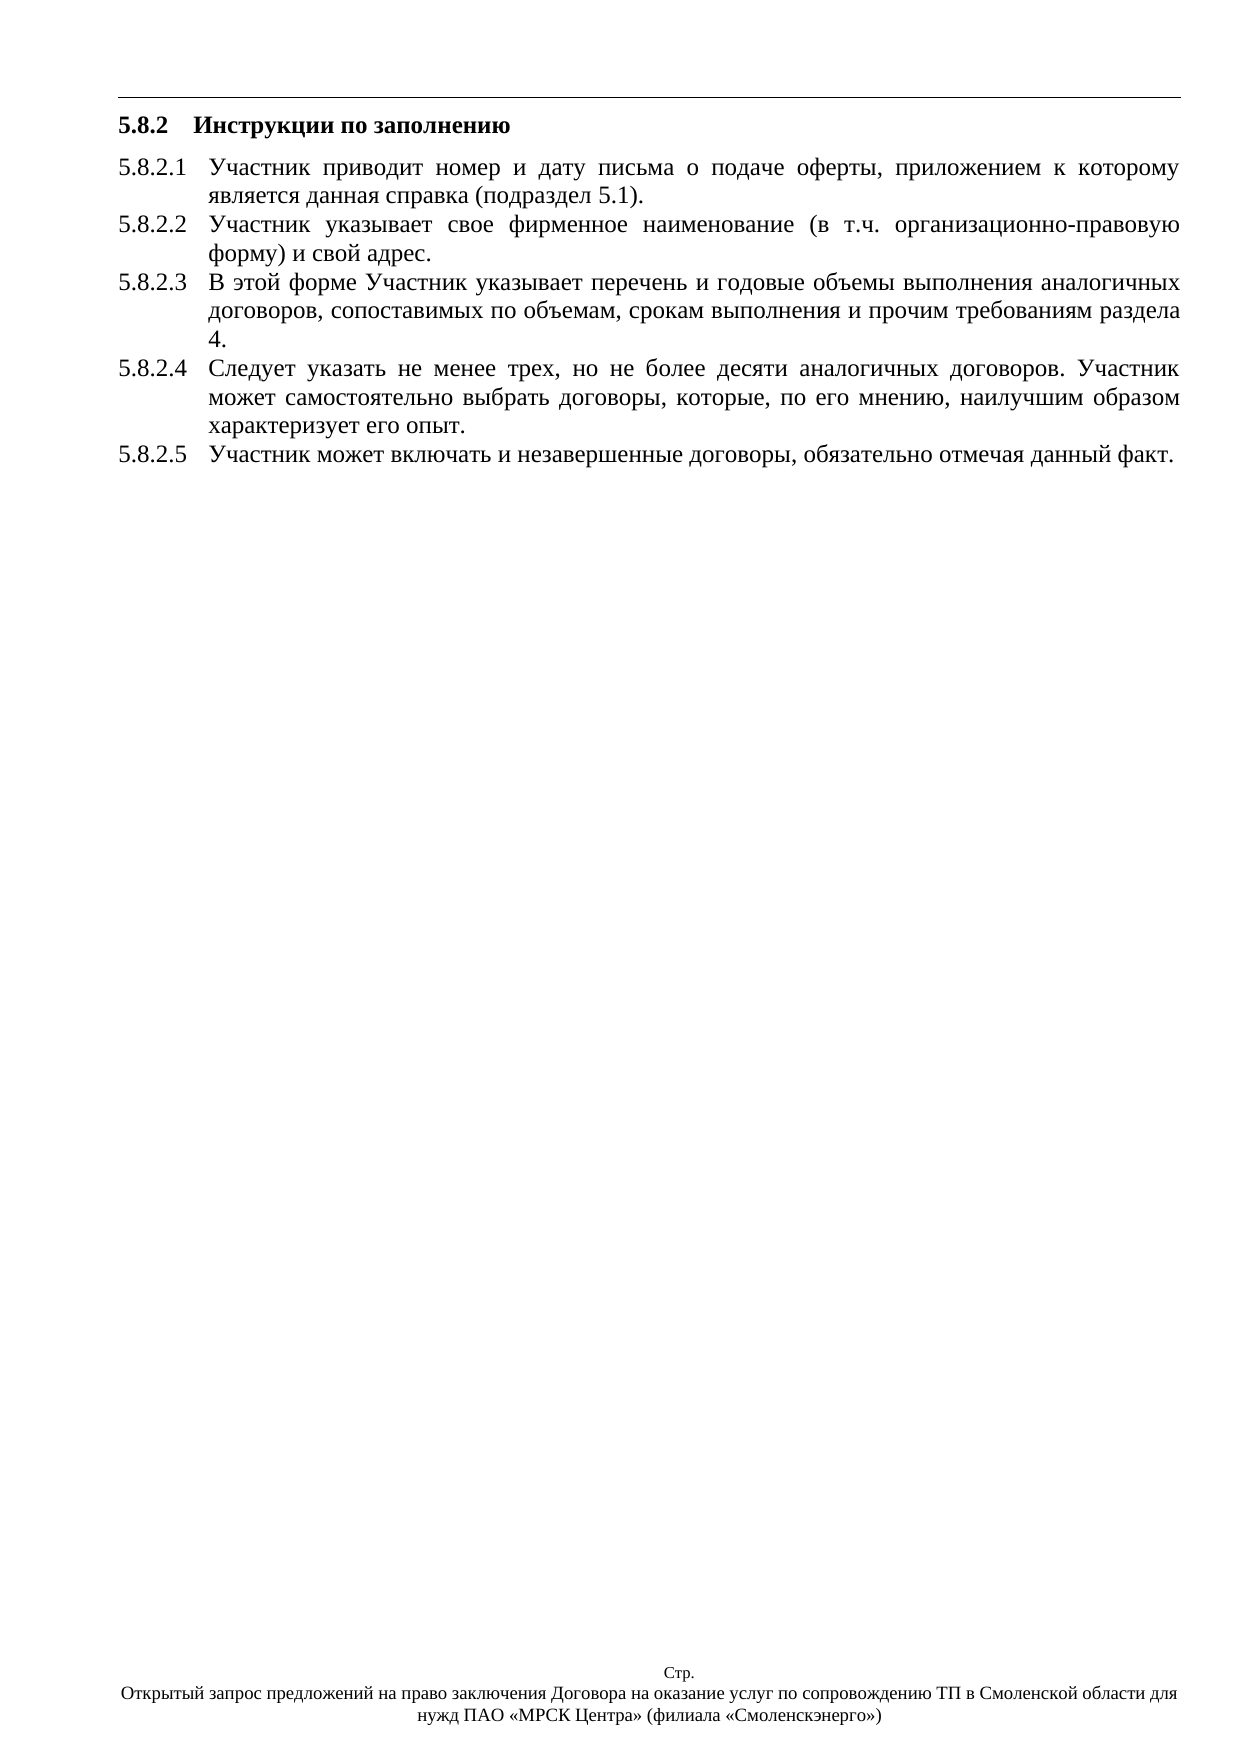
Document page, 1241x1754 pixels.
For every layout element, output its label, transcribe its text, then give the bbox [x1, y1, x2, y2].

subtitle Инструкции по заполнению [118, 111, 1181, 139]
list Участник приводит номер и дату письма о подаче оферты, приложением к которому является данная справка (подраздел 5.1). [118, 152, 1181, 209]
list В этой форме Участник указывает перечень и годовые объемы выполнения аналогичных договоров, сопоставимых по объемам, срокам выполнения и прочим требованиям раздела 4. [118, 267, 1181, 353]
list Участник указывает свое фирменное наименование (в т.ч. организационно-правовую форму) и свой адрес. [118, 209, 1181, 267]
list Участник может включать и незавершенные договоры, обязательно отмечая данный факт. [118, 439, 1181, 468]
list Следует указать не менее трех, но не более десяти аналогичных договоров. Участник может самостоятельно выбрать договоры, которые, по его мнению, наилучшим образом характеризует его опыт. [118, 353, 1181, 439]
